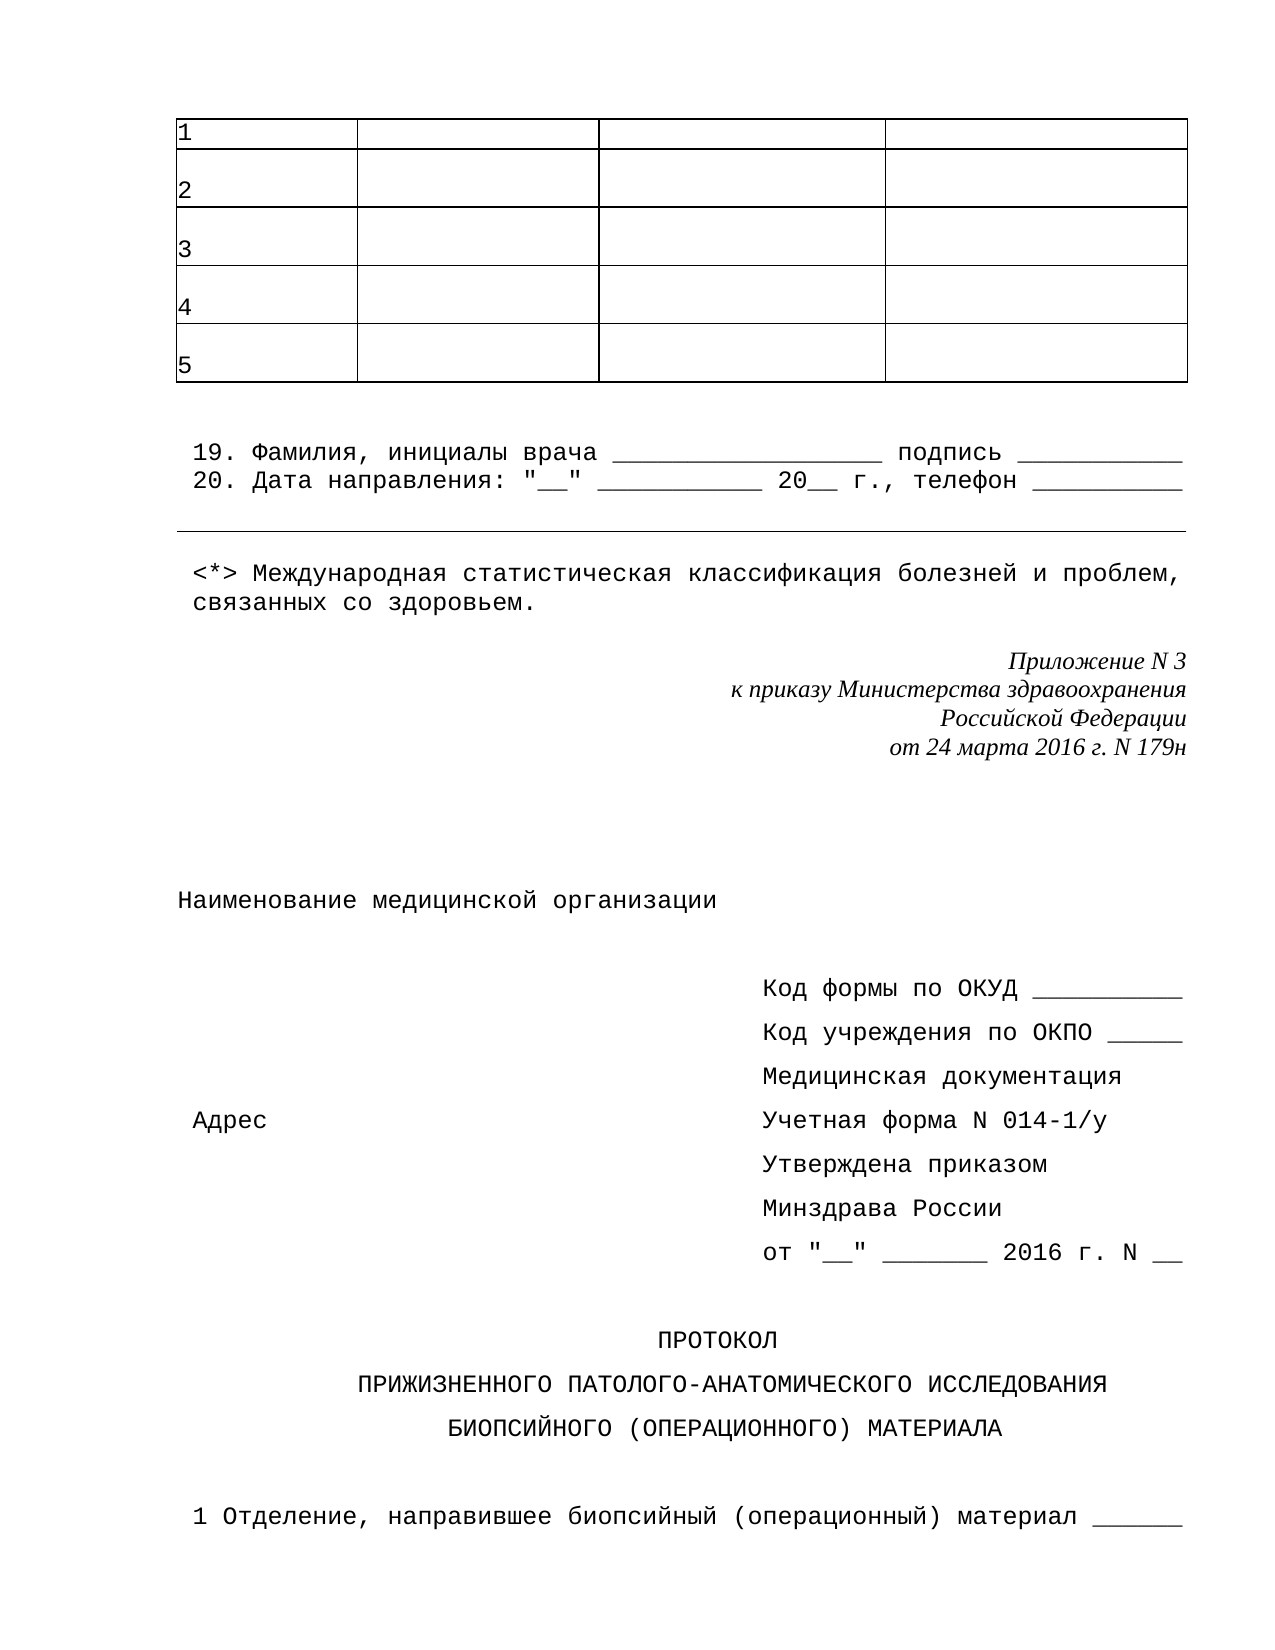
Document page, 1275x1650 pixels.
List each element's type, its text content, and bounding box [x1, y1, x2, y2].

table_cell [886, 120, 1187, 148]
table_cell 2 [177, 150, 357, 206]
text Утверждена приказом [177, 1152, 1186, 1180]
table_cell [600, 324, 885, 381]
table_cell [358, 150, 598, 206]
text Наименование медицинской организации [177, 888, 1186, 916]
table_cell [600, 150, 885, 206]
text от "__" _______ 2016 г. N __ [177, 1239, 1186, 1268]
text Код учреждения по ОКПО _____ [177, 1020, 1186, 1048]
text от 24 марта 2016 г. N 179н [177, 732, 1186, 761]
table_cell 1 [177, 120, 357, 148]
text БИОПСИЙНОГО (ОПЕРАЦИОННОГО) МАТЕРИАЛА [177, 1415, 1186, 1444]
text 1 Отделение, направившее биопсийный (операционный) материал ______ [177, 1503, 1186, 1532]
text Код формы по ОКУД __________ [177, 976, 1186, 1004]
text Приложение N 3 [177, 646, 1186, 674]
table_cell 4 [177, 266, 357, 323]
text Адрес Учетная форма N 014-1/у [177, 1108, 1186, 1136]
table_cell [886, 208, 1187, 264]
text Медицинская документация [177, 1064, 1186, 1092]
table_cell [886, 150, 1187, 206]
text 20. Дата направления: "__" ___________ 20__ г., телефон __________ [177, 468, 1186, 496]
table_cell [600, 120, 885, 148]
text ПРОТОКОЛ [177, 1327, 1186, 1356]
text связанных со здоровьем. [177, 589, 1186, 617]
table_cell [886, 266, 1187, 323]
table_cell [358, 208, 598, 264]
table_cell 5 [177, 324, 357, 381]
table_cell 3 [177, 208, 357, 264]
table_cell [600, 266, 885, 323]
text Минздрава России [177, 1196, 1186, 1224]
text <*> Международная статистическая классификация болезней и проблем, [177, 561, 1186, 589]
text к приказу Министерства здравоохранения [177, 674, 1186, 703]
table_cell [358, 324, 598, 381]
table_cell [358, 266, 598, 323]
table_cell [600, 208, 885, 264]
text Российской Федерации [177, 703, 1186, 732]
table_cell [886, 324, 1187, 381]
text ПРИЖИЗНЕННОГО ПАТОЛОГО-АНАТОМИЧЕСКОГО ИССЛЕДОВАНИЯ [177, 1371, 1186, 1400]
text 19. Фамилия, инициалы врача __________________ подпись ___________ [177, 439, 1186, 468]
table_cell [358, 120, 598, 148]
